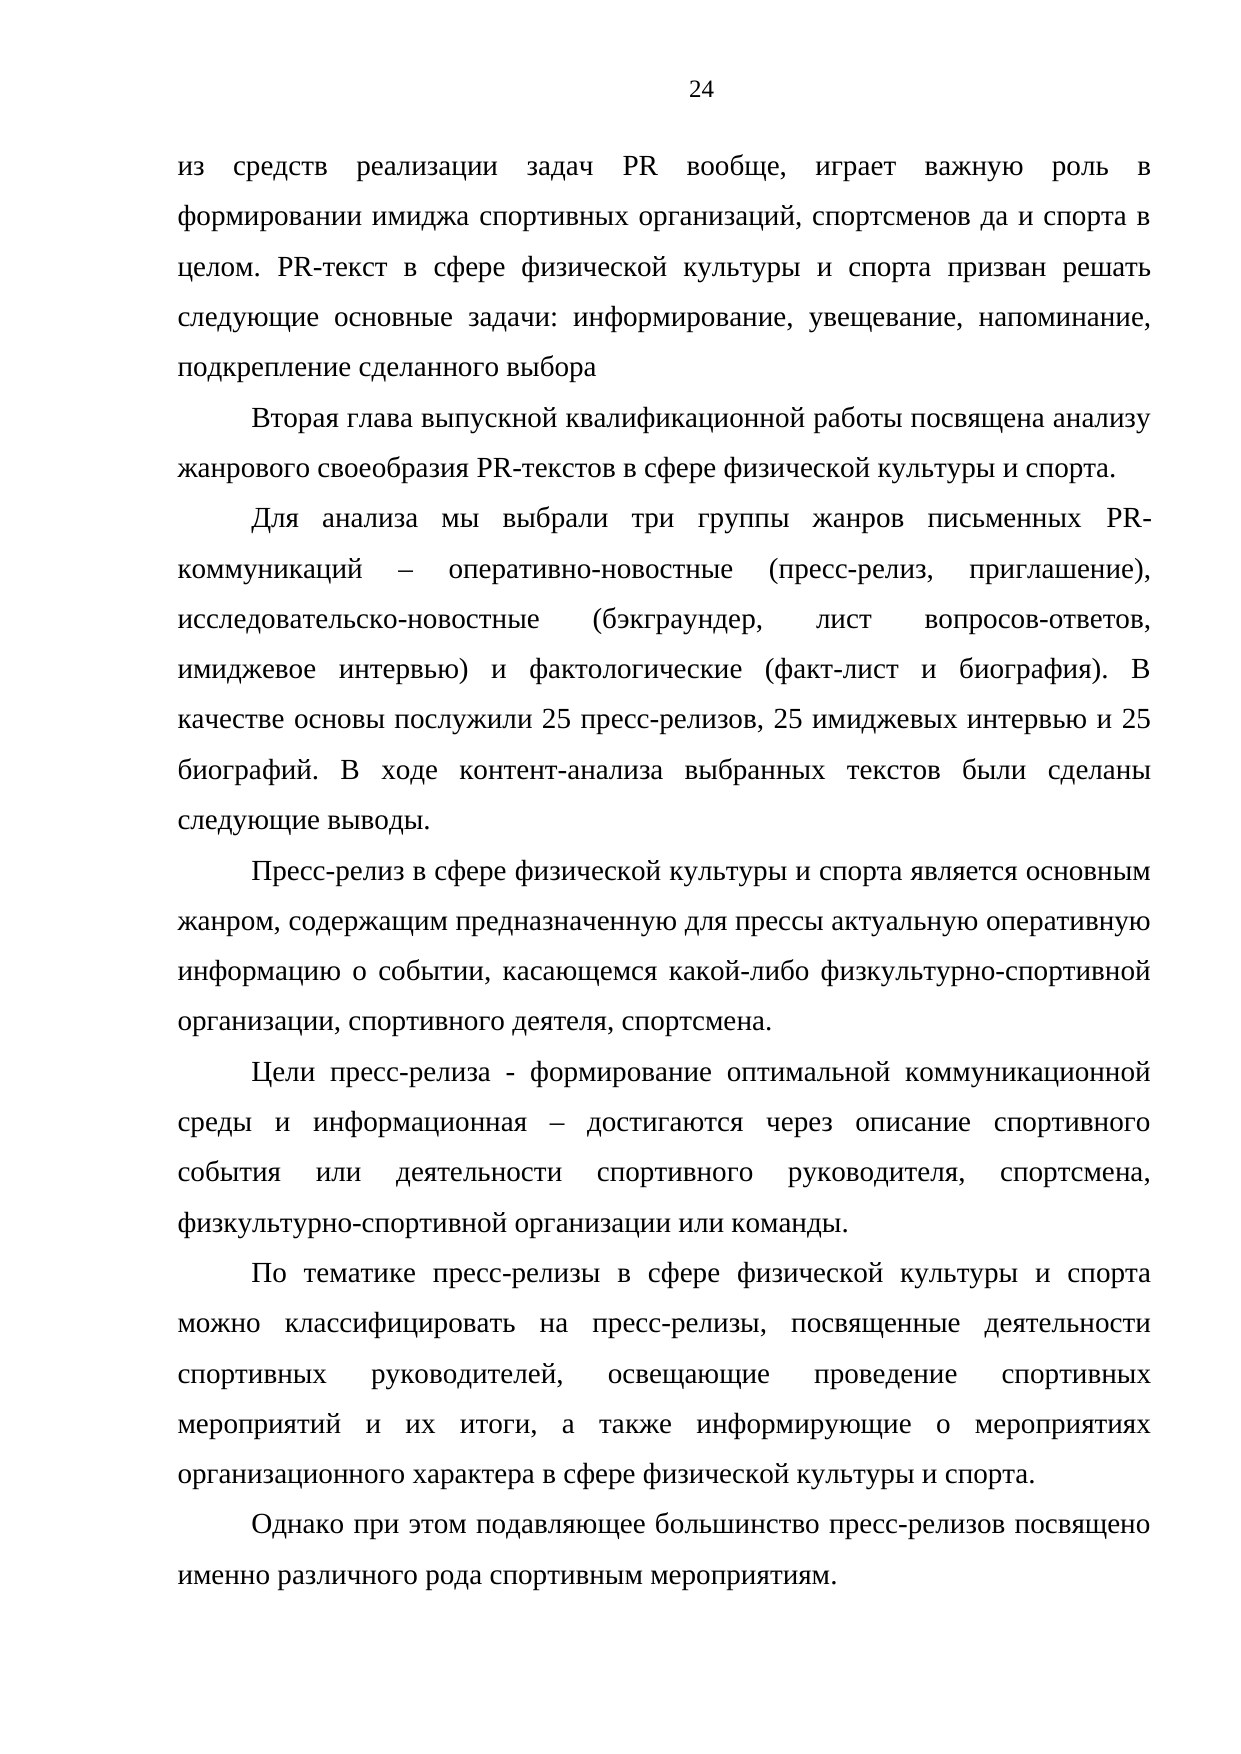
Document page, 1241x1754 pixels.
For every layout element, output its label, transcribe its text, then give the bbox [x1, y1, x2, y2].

text Цели пресс-релиза - формирование оптимальной коммуникационной среды и информационная – достигаются через описание спортивного события или деятельности спортивного руководителя, спортсмена, физкультурно-спортивной организации или команды. [177, 1054, 1152, 1238]
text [177, 118, 1152, 383]
text Для анализа мы выбрали три группы жанров письменных PR-коммуникаций – оперативно-новостные (пресс-релиз, приглашение), исследовательско-новостные (бэкграундер, лист вопросов-ответов, имиджевое интервью) и фактологические (факт-лист и биография). В качестве основы послужили 25 пресс-релизов, 25 имиджевых интервью и 25 биографий. В ходе контент-анализа выбранных текстов были сделаны следующие выводы. [177, 500, 1152, 836]
text По тематике пресс-релизы в сфере физической культуры и спорта можно классифицировать на пресс-релизы, посвященные деятельности спортивных руководителей, освещающие проведение спортивных мероприятий и их итоги, а также информирующие о мероприятиях организационного характера в сфере физической культуры и спорта. [177, 1255, 1152, 1490]
text Пресс-релиз в сфере физической культуры и спорта является основным жанром, содержащим предназначенную для прессы актуальную оперативную информацию о событии, касающемся какой-либо физкультурно-спортивной организации, спортивного деятеля, спортсмена. [177, 853, 1152, 1037]
text Вторая глава выпускной квалификационной работы посвящена анализу жанрового своеобразия PR-текстов в сфере физической культуры и спорта. [177, 400, 1152, 484]
text Однако при этом подавляющее большинство пресс-релизов посвящено именно различного рода спортивным мероприятиям. [177, 1507, 1152, 1591]
